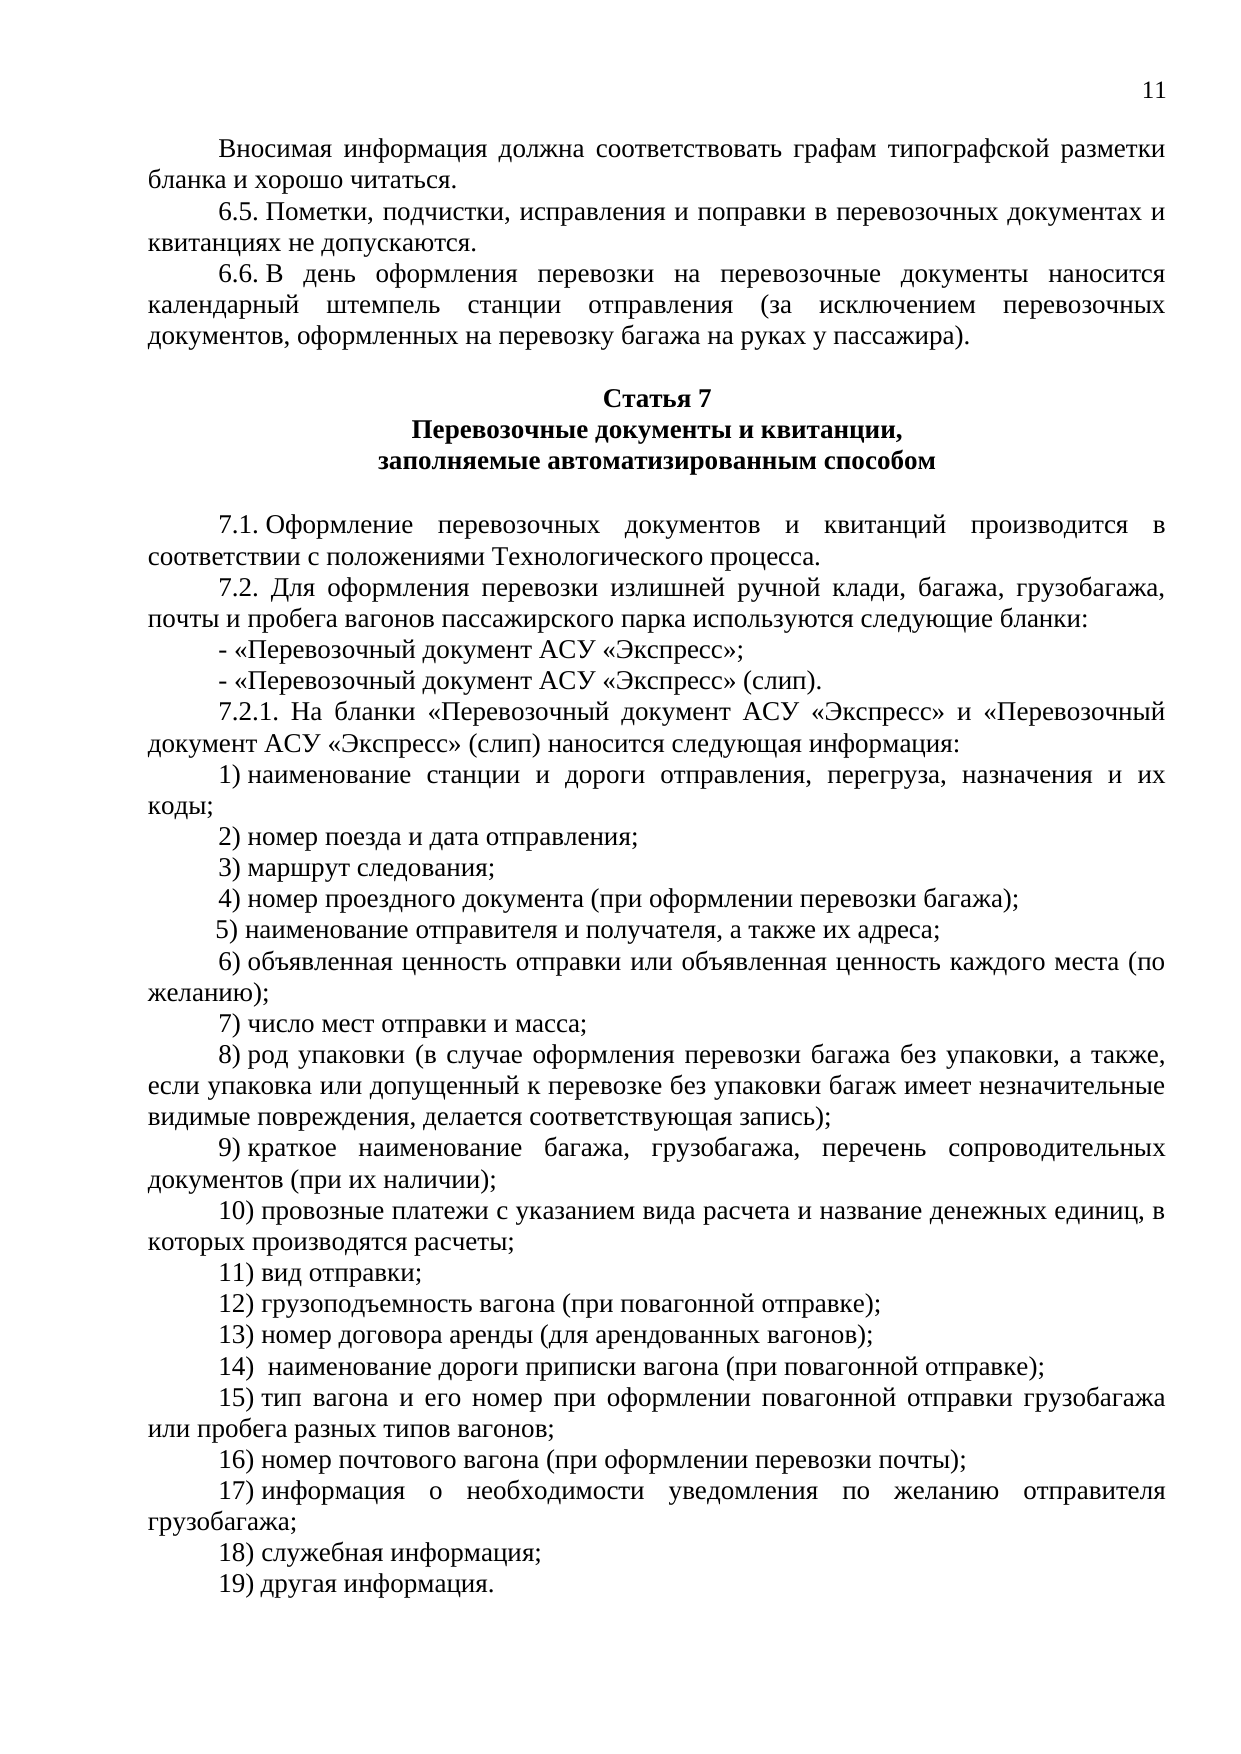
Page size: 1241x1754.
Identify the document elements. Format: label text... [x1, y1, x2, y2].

text 3) маршрут следования; [148, 851, 1167, 882]
text Статья 7 [148, 382, 1167, 413]
text 14) наименование дороги приписки вагона (при повагонной отправке); [148, 1349, 1167, 1381]
text 7.2. Для оформления перевозки излишней ручной клади, багажа, грузобагажа, почты и пробега вагонов пассажирского парка используются следующие бланки: [148, 571, 1167, 633]
text 6) объявленная ценность отправки или объявленная ценность каждого места (по желанию); [148, 945, 1167, 1007]
text заполняемые автоматизированным способом [148, 444, 1167, 475]
text 15) тип вагона и его номер при оформлении повагонной отправки грузобагажа или пробега разных типов вагонов; [148, 1381, 1167, 1443]
text 6.5. Пометки, подчистки, исправления и поправки в перевозочных документах и квитанциях не допускаются. [148, 195, 1167, 257]
text Перевозочные документы и квитанции, [148, 413, 1167, 444]
text 18) служебная информация; [148, 1536, 1167, 1568]
text 12) грузоподъемность вагона (при повагонной отправке); [148, 1287, 1167, 1318]
text 7.1. Оформление перевозочных документов и квитанций производится в соответствии с положениями Технологического процесса. [148, 509, 1167, 571]
text 8) род упаковки (в случае оформления перевозки багажа без упаковки, а также, если упаковка или допущенный к перевозке без упаковки багаж имеет незначительные видимые повреждения, делается соответствующая запись); [148, 1038, 1167, 1132]
text 16) номер почтового вагона (при оформлении перевозки почты); [148, 1443, 1167, 1474]
text 17) информация о необходимости уведомления по желанию отправителя грузобагажа; [148, 1474, 1167, 1536]
text 13) номер договора аренды (для арендованных вагонов); [148, 1318, 1167, 1349]
text - «Перевозочный документ АСУ «Экспресс» (слип). [148, 664, 1167, 696]
text 6.6. В день оформления перевозки на перевозочные документы наносится календарный штемпель станции отправления (за исключением перевозочных документов, оформленных на перевозку багажа на руках у пассажира). [148, 257, 1167, 351]
text 7.2.1. На бланки «Перевозочный документ АСУ «Экспресс» и «Перевозочный документ АСУ «Экспресс» (слип) наносится следующая информация: [148, 696, 1167, 758]
text 2) номер поезда и дата отправления; [148, 820, 1167, 851]
text 5) наименование отправителя и получателя, а также их адреса; [148, 913, 1167, 945]
text 11) вид отправки; [148, 1256, 1167, 1287]
text 4) номер проездного документа (при оформлении перевозки багажа); [148, 882, 1167, 913]
text - «Перевозочный документ АСУ «Экспресс»; [148, 633, 1167, 664]
text 9) краткое наименование багажа, грузобагажа, перечень сопроводительных документов (при их наличии); [148, 1132, 1167, 1194]
text 1) наименование станции и дороги отправления, перегруза, назначения и их коды; [148, 758, 1167, 820]
text 10) провозные платежи с указанием вида расчета и название денежных единиц, в которых производятся расчеты; [148, 1194, 1167, 1256]
text 7) число мест отправки и масса; [148, 1007, 1167, 1038]
text 19) другая информация. [148, 1568, 1167, 1599]
text Вносимая информация должна соответствовать графам типографской разметки бланка и хорошо читаться. [148, 132, 1167, 195]
